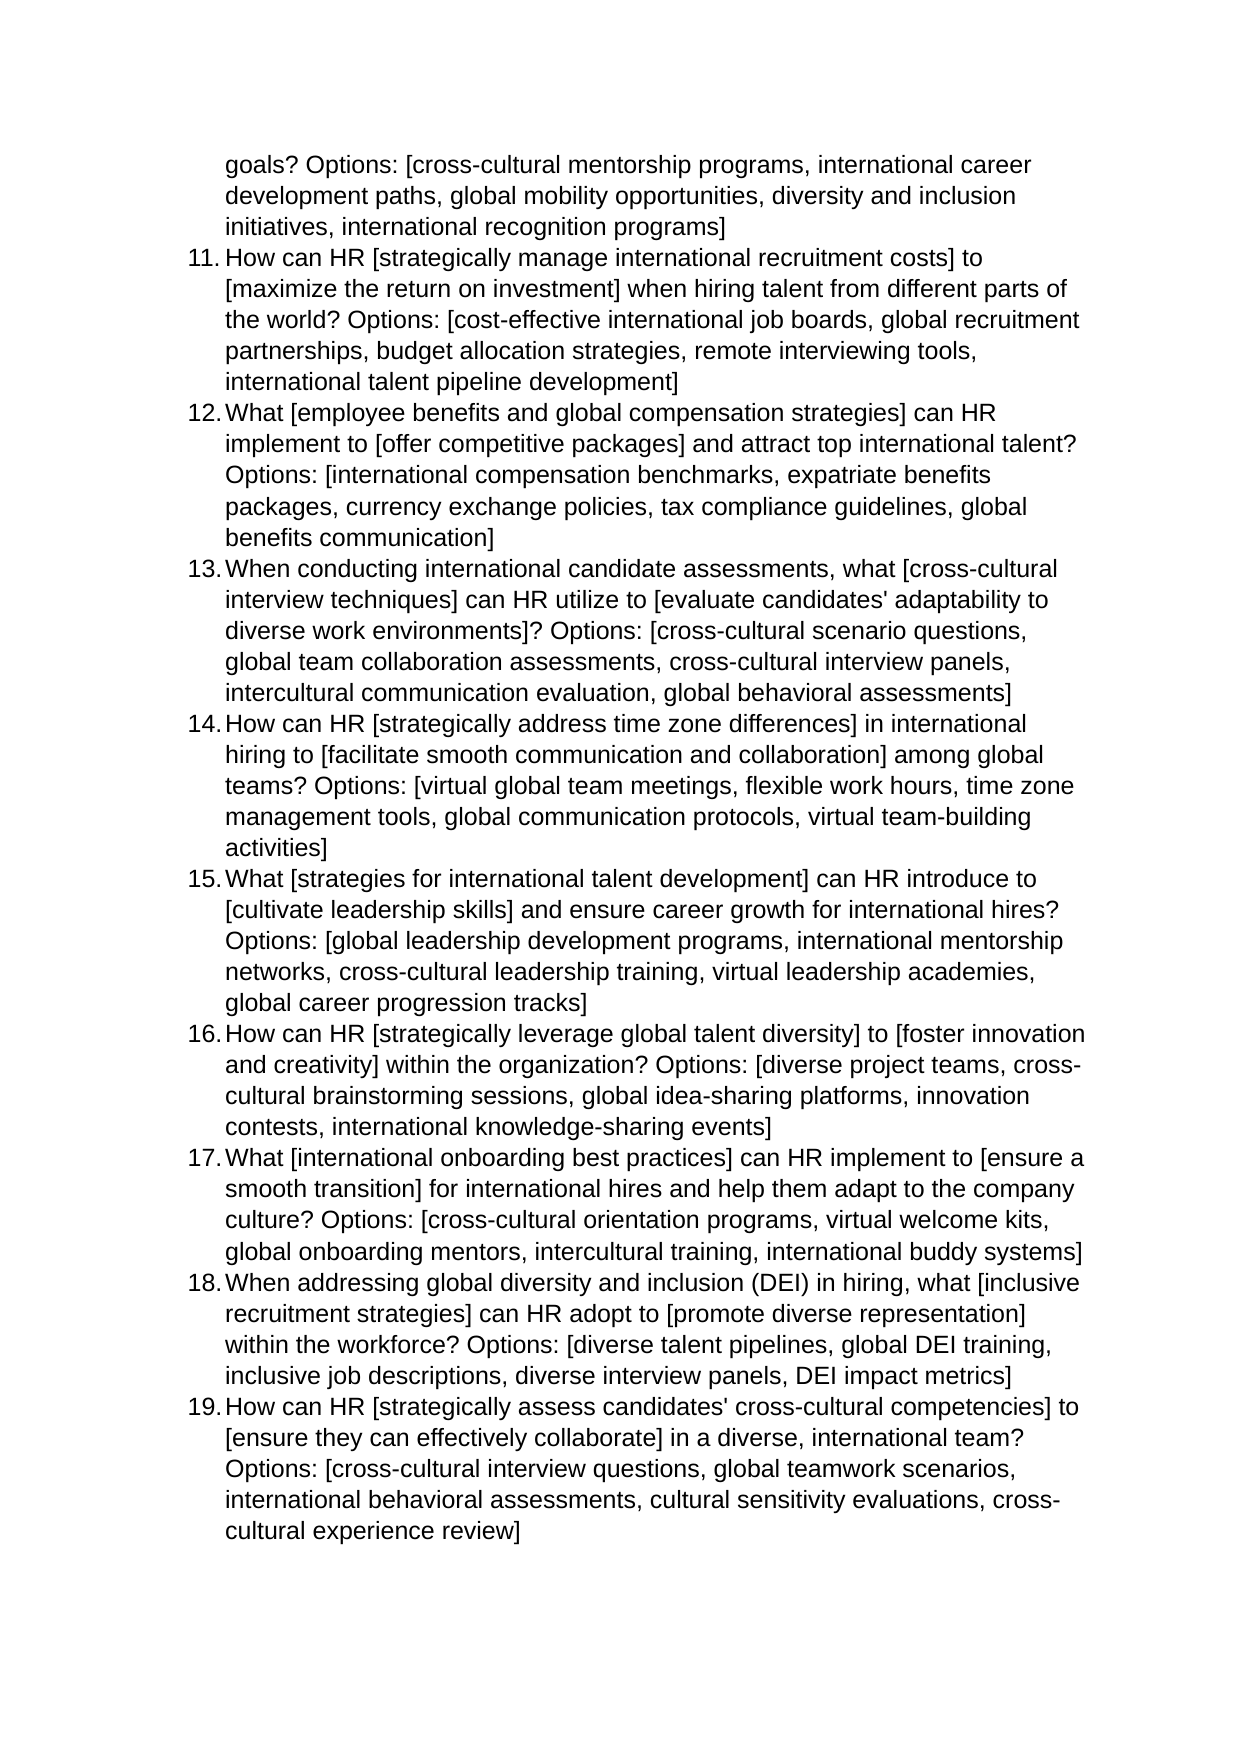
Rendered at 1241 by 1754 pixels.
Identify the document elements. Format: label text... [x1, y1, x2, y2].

list How can HR [strategically manage international recruitment costs] to [maximize the return on investment] when hiring talent from different parts of the world? Options: [cost-effective international job boards, global recruitment partnerships, budget allocation strategies, remote interviewing tools, international talent pipeline development] [187, 243, 1090, 396]
list How can HR [strategically assess candidates' cross-cultural competencies] to [ensure they can effectively collaborate] in a diverse, international team? Options: [cross-cultural interview questions, global teamwork scenarios, international behavioral assessments, cultural sensitivity evaluations, cross-cultural experience review] [187, 1392, 1090, 1544]
list When conducting international candidate assessments, what [cross-cultural interview techniques] can HR utilize to [evaluate candidates' adaptability to diverse work environments]? Options: [cross-cultural scenario questions, global team collaboration assessments, cross-cultural interview panels, intercultural communication evaluation, global behavioral assessments] [187, 553, 1090, 706]
list How can HR [strategically leverage global talent diversity] to [foster innovation and creativity] within the organization? Options: [diverse project teams, cross-cultural brainstorming sessions, global idea-sharing platforms, innovation contests, international knowledge-sharing events] [187, 1019, 1090, 1141]
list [187, 150, 1090, 241]
list How can HR [strategically address time zone differences] in international hiring to [facilitate smooth communication and collaboration] among global teams? Options: [virtual global team meetings, flexible work hours, time zone management tools, global communication protocols, virtual team-building activities] [187, 709, 1090, 862]
list What [strategies for international talent development] can HR introduce to [cultivate leadership skills] and ensure career growth for international hires? Options: [global leadership development programs, international mentorship networks, cross-cultural leadership training, virtual leadership academies, global career progression tracks] [187, 864, 1090, 1017]
list What [international onboarding best practices] can HR implement to [ensure a smooth transition] for international hires and help them adapt to the company culture? Options: [cross-cultural orientation programs, virtual welcome kits, global onboarding mentors, intercultural training, international buddy systems] [187, 1143, 1090, 1265]
list When addressing global diversity and inclusion (DEI) in hiring, what [inclusive recruitment strategies] can HR adopt to [promote diverse representation] within the workforce? Options: [diverse talent pipelines, global DEI training, inclusive job descriptions, diverse interview panels, DEI impact metrics] [187, 1267, 1090, 1389]
list What [employee benefits and global compensation strategies] can HR implement to [offer competitive packages] and attract top international talent? Options: [international compensation benchmarks, expatriate benefits packages, currency exchange policies, tax compliance guidelines, global benefits communication] [187, 398, 1090, 551]
